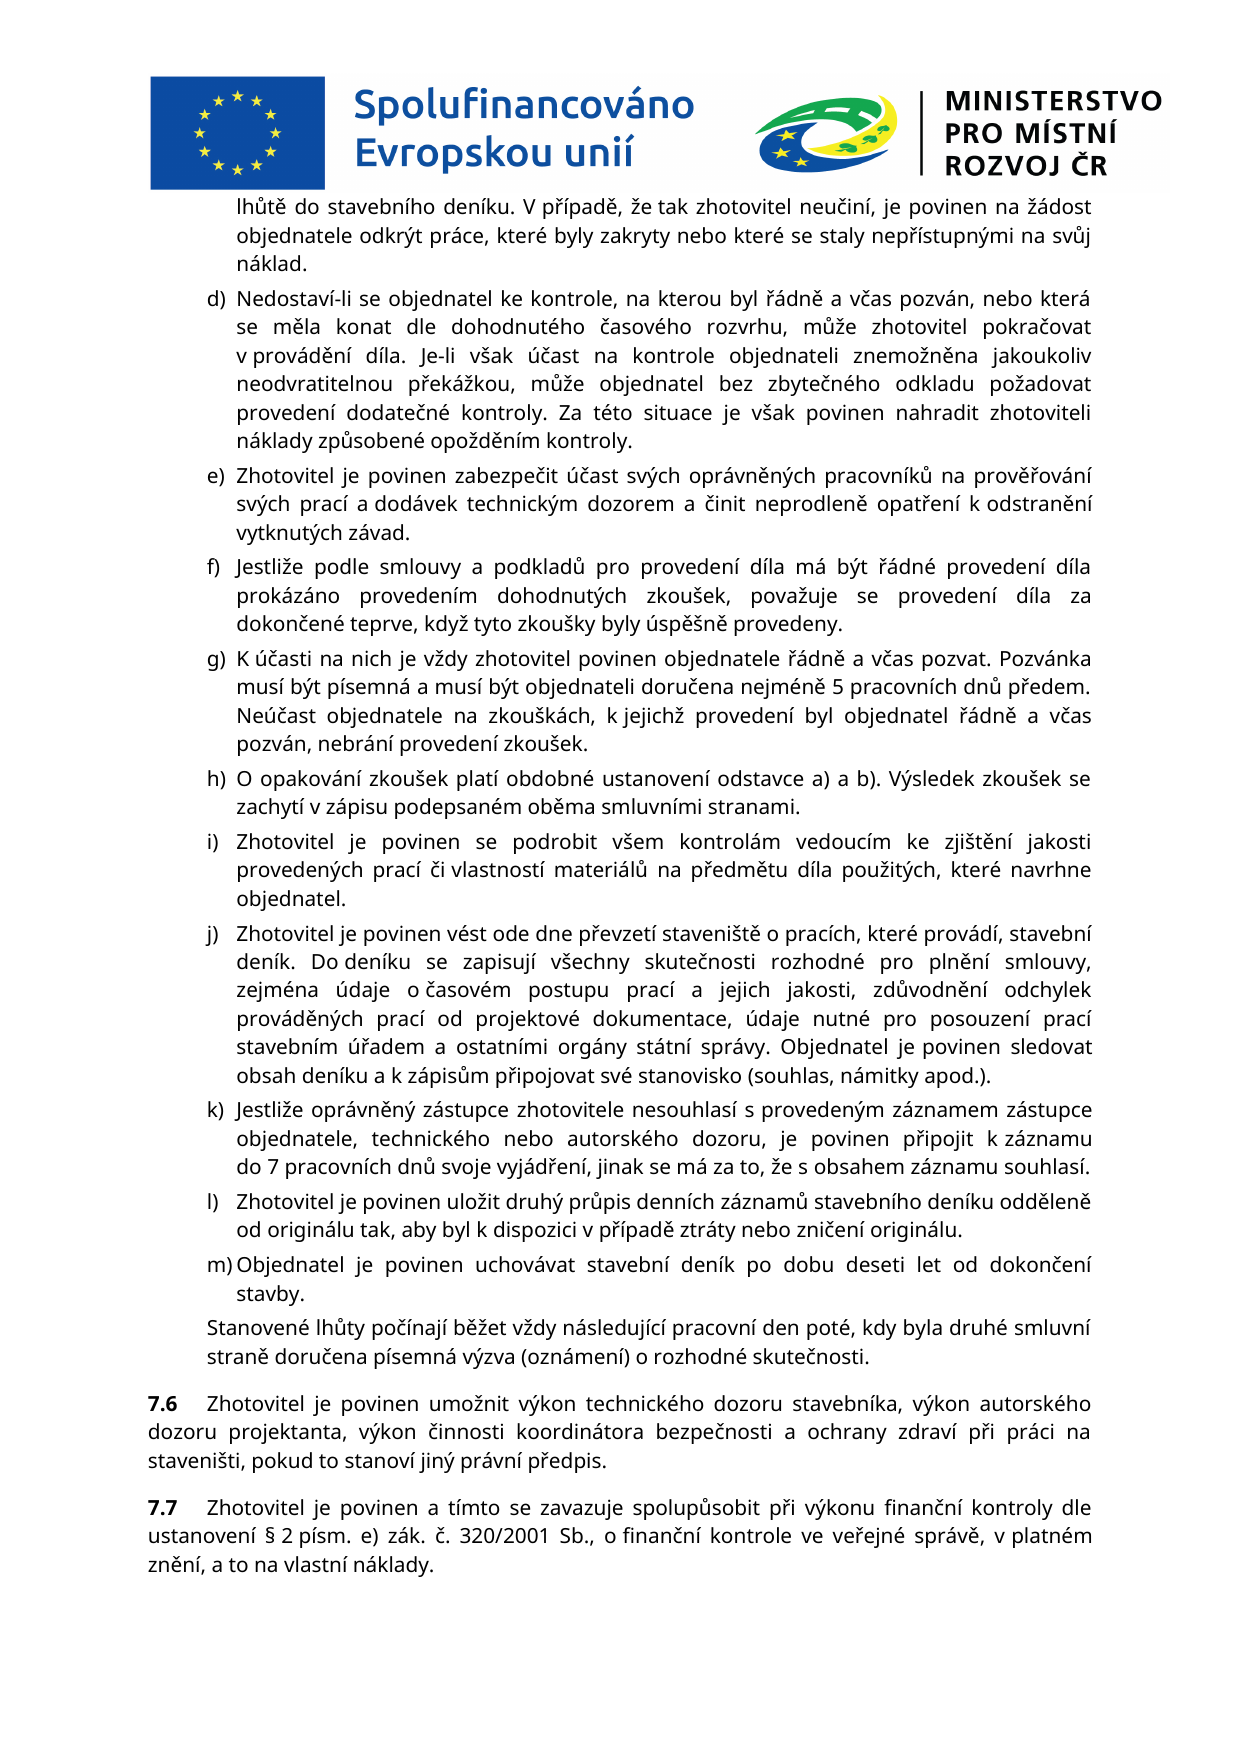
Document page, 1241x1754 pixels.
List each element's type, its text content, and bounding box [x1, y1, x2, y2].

list O opakování zkoušek platí obdobné ustanovení odstavce a) a b). Výsledek zkoušek se zachytí v zápisu podepsaném oběma smluvními stranami. [207, 764, 1093, 821]
list Jestliže oprávněný zástupce zhotovitele nesouhlasí s provedeným záznamem zástupce objednatele, technického nebo autorského dozoru, je povinen připojit k záznamu do 7 pracovních dnů svoje vyjádření, jinak se má za to, že s obsahem záznamu souhlasí. [207, 1096, 1093, 1181]
list Jestliže podle smlouvy a podkladů pro provedení díla má být řádné provedení díla prokázáno provedením dohodnutých zkoušek, považuje se provedení díla za dokončené teprve, když tyto zkoušky byly úspěšně provedeny. [207, 552, 1093, 638]
list Zhotovitel je povinen vést ode dne převzetí staveniště o pracích, které provádí, stavební deník. Do deníku se zapisují všechny skutečnosti rozhodné pro plnění smlouvy, zejména údaje o časovém postupu prací a jejich jakosti, zdůvodnění odchylek prováděných prací od projektové dokumentace, údaje nutné pro posouzení prací stavebním úřadem a ostatními orgány státní správy. Objednatel je povinen sledovat obsah deníku a k zápisům připojovat své stanovisko (souhlas, námitky apod.). [207, 919, 1093, 1089]
list Zhotovitel je povinen umožnit výkon technického dozoru stavebníka, výkon autorského dozoru projektanta, výkon činnosti koordinátora bezpečnosti a ochrany zdraví při práci na staveništi, pokud to stanoví jiný právní předpis. [148, 1389, 1093, 1474]
list Zhotovitel je povinen uložit druhý průpis denních záznamů stavebního deníku odděleně od originálu tak, aby byl k dispozici v případě ztráty nebo zničení originálu. [207, 1187, 1093, 1244]
list Nedostaví-li se objednatel ke kontrole, na kterou byl řádně a včas pozván, nebo která se měla konat dle dohodnutého časového rozvrhu, může zhotovitel pokračovat v provádění díla. Je-li však účast na kontrole objednateli znemožněna jakoukoliv neodvratitelnou překážkou, může objednatel bez zbytečného odkladu požadovat provedení dodatečné kontroly. Za této situace je však povinen nahradit zhotoviteli náklady způsobené opožděním kontroly. [207, 284, 1093, 454]
list Zhotovitel je povinen a tímto se zavazuje spolupůsobit při výkonu finanční kontroly dle ustanovení § 2 písm. e) zák. č. 320/2001 Sb., o finanční kontrole ve veřejné správě, v platném znění, a to na vlastní náklady. [148, 1493, 1093, 1578]
list Zhotovitel je povinen zabezpečit účast svých oprávněných pracovníků na prověřování svých prací a dodávek technickým dozorem a činit neprodleně opatření k odstranění vytknutých závad. [207, 461, 1093, 546]
list K účasti na nich je vždy zhotovitel povinen objednatele řádně a včas pozvat. Pozvánka musí být písemná a musí být objednateli doručena nejméně 5 pracovních dnů předem. Neúčast objednatele na zkouškách, k jejichž provedení byl objednatel řádně a včas pozván, nebrání provedení zkoušek. [207, 644, 1093, 758]
list Zhotovitel je povinen se podrobit všem kontrolám vedoucím ke zjištění jakosti provedených prací či vlastností materiálů na předmětu díla použitých, které navrhne objednatel. [207, 827, 1093, 912]
text Stanovené lhůty počínají běžet vždy následující pracovní den poté, kdy byla druhé smluvní straně doručena písemná výzva (oznámení) o rozhodné skutečnosti. [207, 1313, 1093, 1370]
list Objednatel je povinen uchovávat stavební deník po dobu deseti let od dokončení stavby. [207, 1250, 1093, 1307]
picture [147, 73, 1170, 193]
